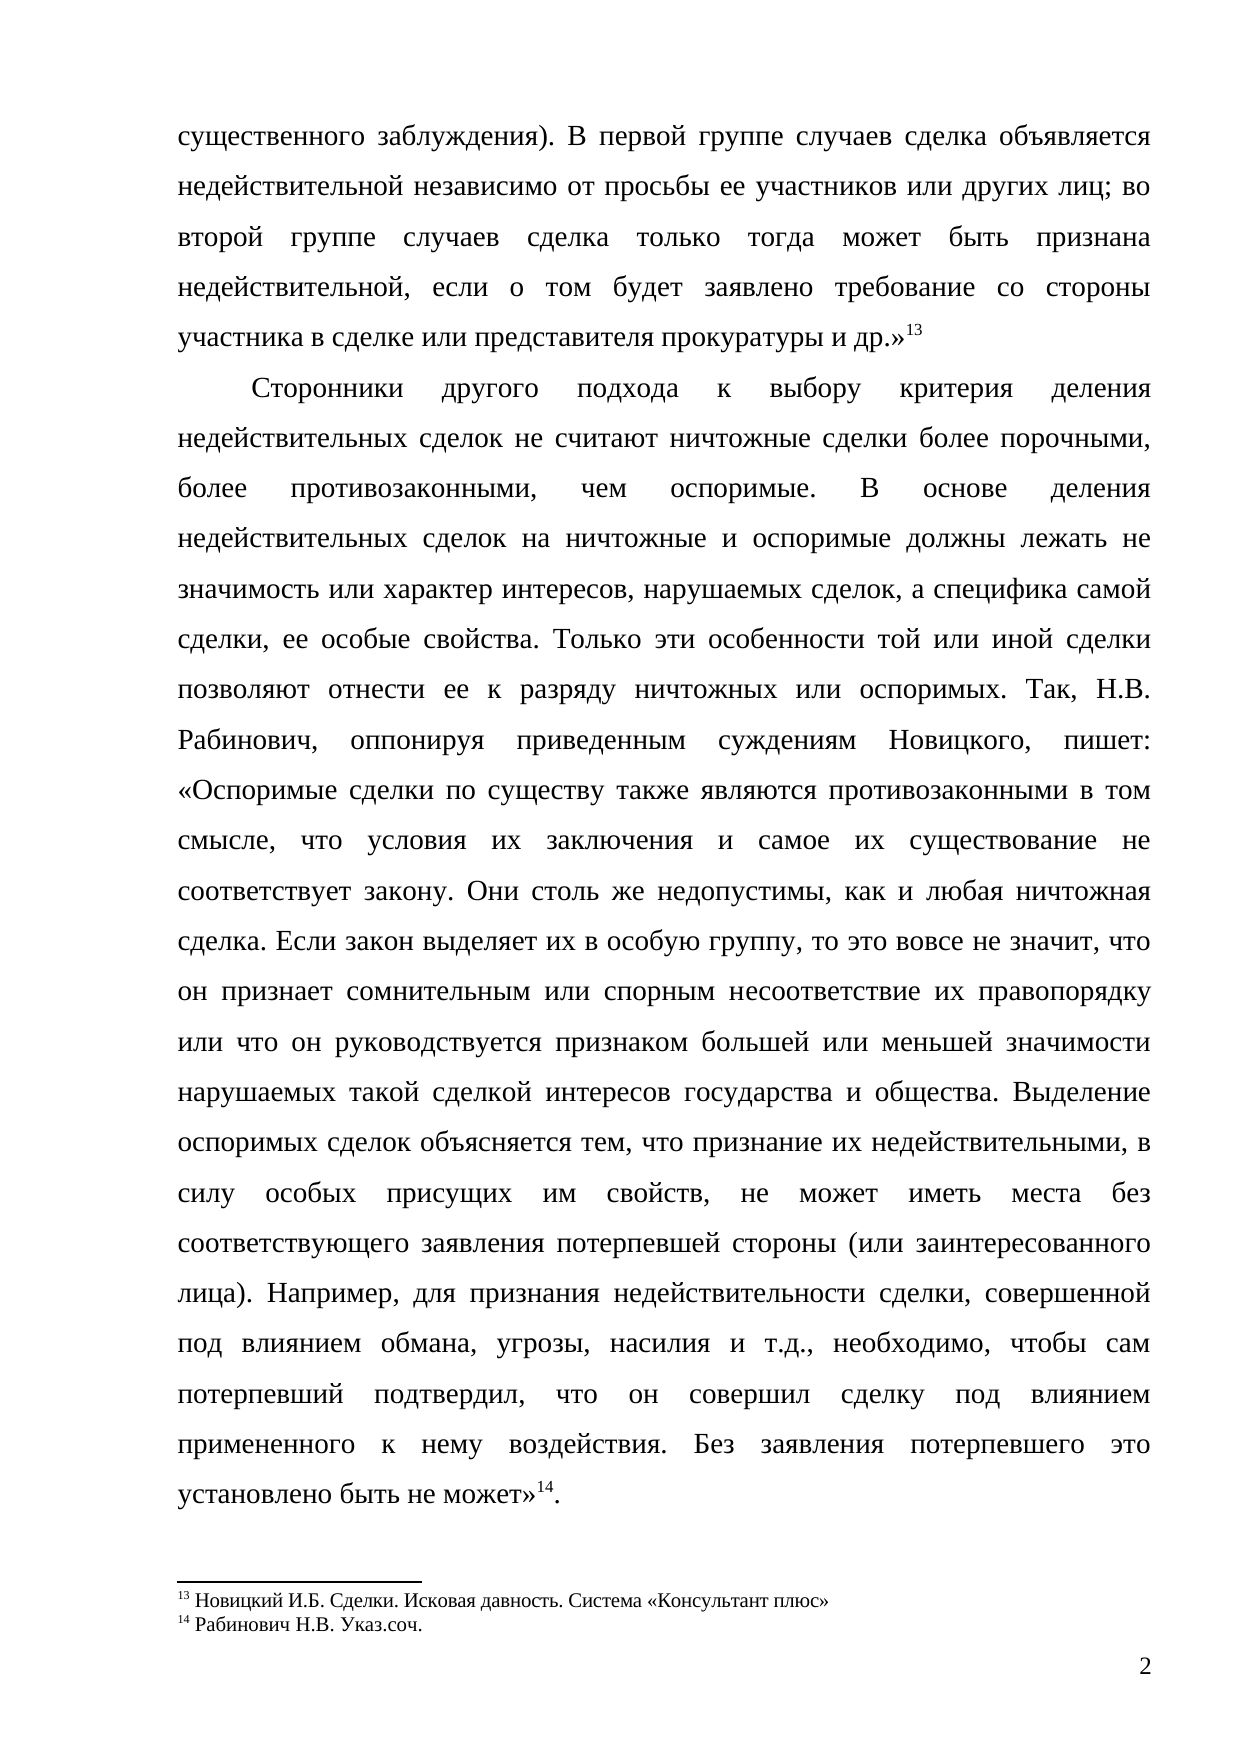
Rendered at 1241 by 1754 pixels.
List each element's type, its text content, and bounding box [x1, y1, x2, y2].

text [177, 118, 1152, 353]
text Сторонники другого подхода к выбору критерия деления недействительных сделок не считают ничтожные сделки более порочными, более противозаконными, чем оспоримые. В основе деления недействительных сделок на ничтожные и оспоримые должны лежать не значимость или характер интересов, нарушаемых сделок, а специфика самой сделки, ее особые свойства. Только эти особенности той или иной сделки позволяют отнести ее к разряду ничтожных или оспоримых. Так, Н.В. Рабинович, оппонируя приведенным суждениям Новицкого, пишет: «Оспоримые сделки по существу также являются противозаконными в том смысле, что условия их заключения и самое их существование не соответствует закону. Они столь же недопустимы, как и любая ничтожная сделка. Если закон выделяет их в особую группу, то это вовсе не значит, что он признает сомнительным или спорным нecooтветствие их правопорядку или что он руководствуется признаком большей или меньшей значимости нарушаемых такой сделкой интересов государства и общества. Выделение оспоримых сделок объясняется тем, что признание их недействительными, в силу особых присущих им свойств, не может иметь места без соответствующего заявления потерпевшей стороны (или заинтересованного лица). Например, для признания недействительности сделки, совершенной под влиянием обмана, угрозы, насилия и т.д., необходимо, чтобы сам потерпевший подтвердил, что он совершил сделку под влиянием примененного к нему воздействия. Без заявления потерпевшего это установлено быть не может». [177, 370, 1152, 1510]
